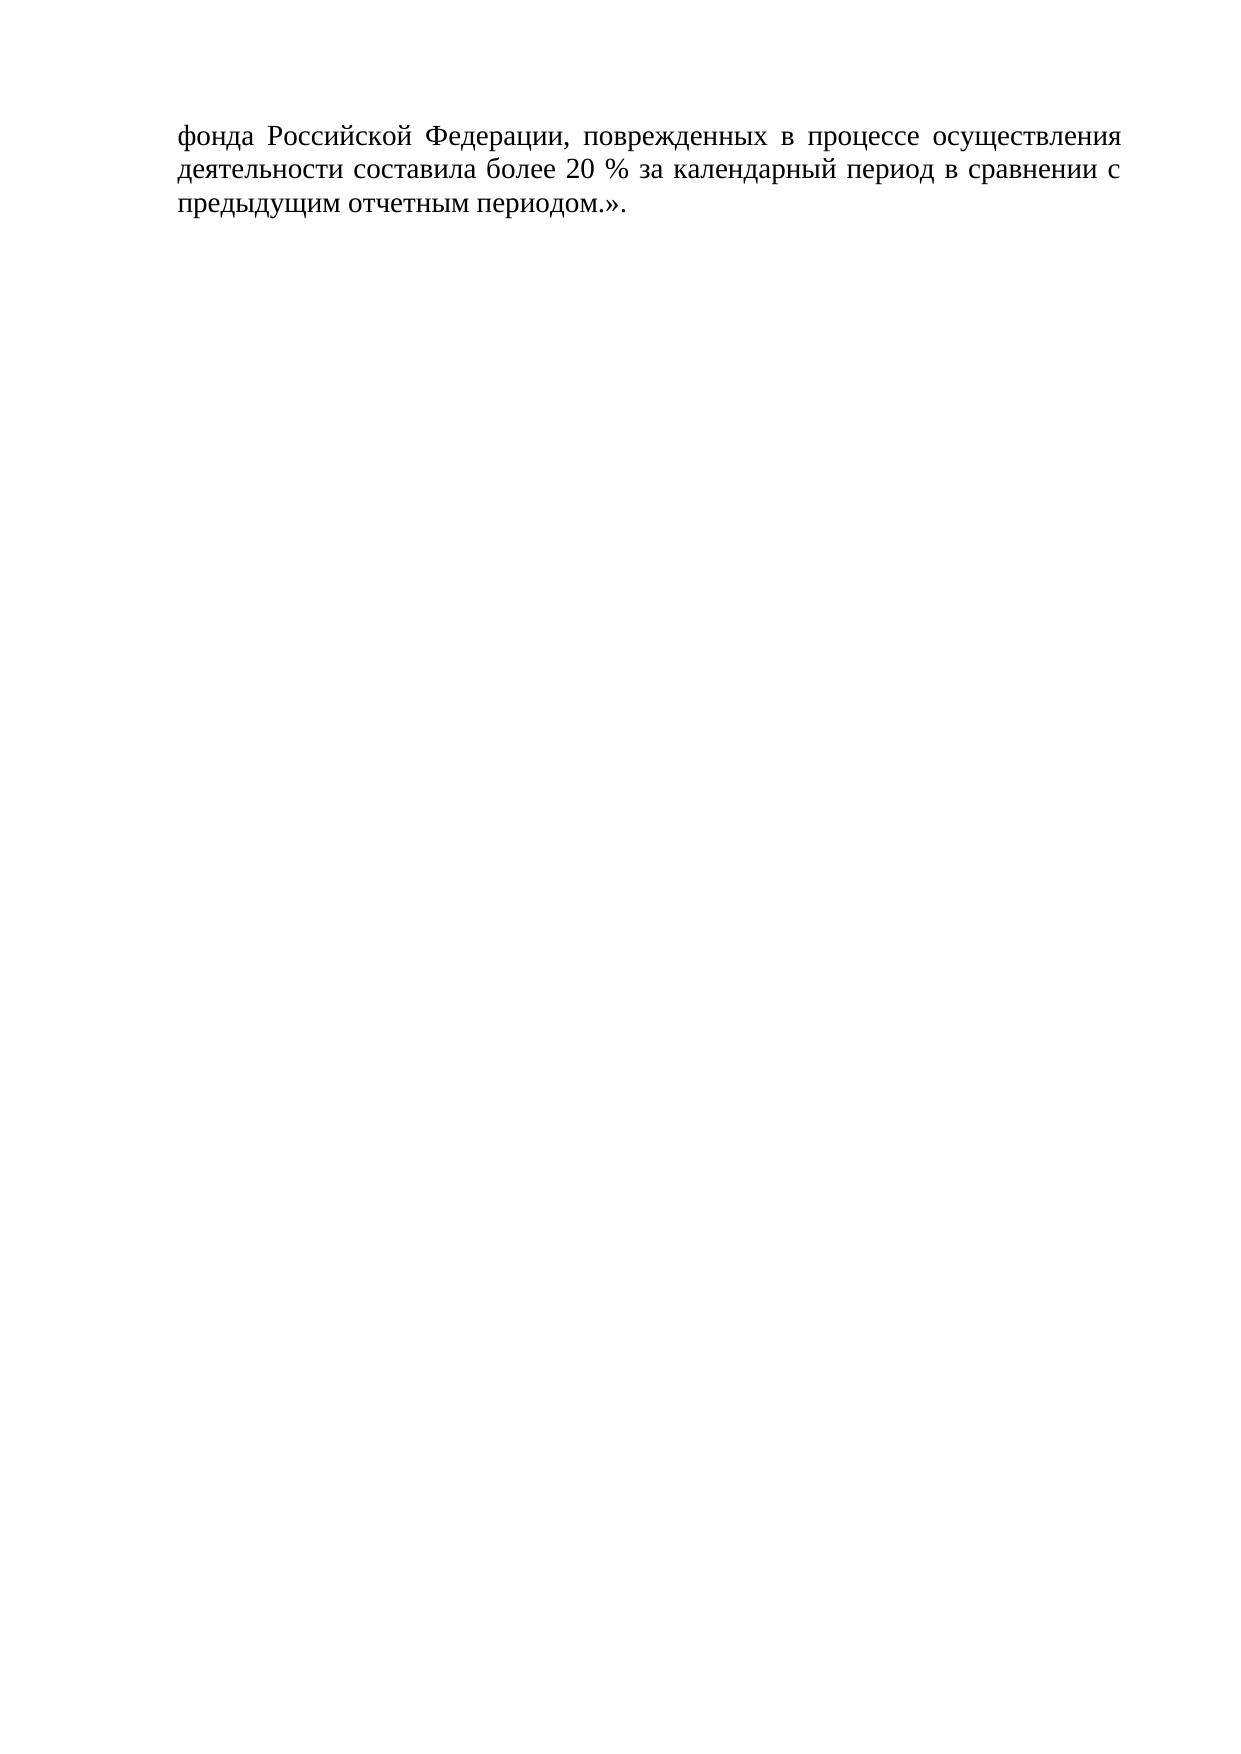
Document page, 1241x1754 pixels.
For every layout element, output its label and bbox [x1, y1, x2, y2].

text [177, 118, 1122, 219]
